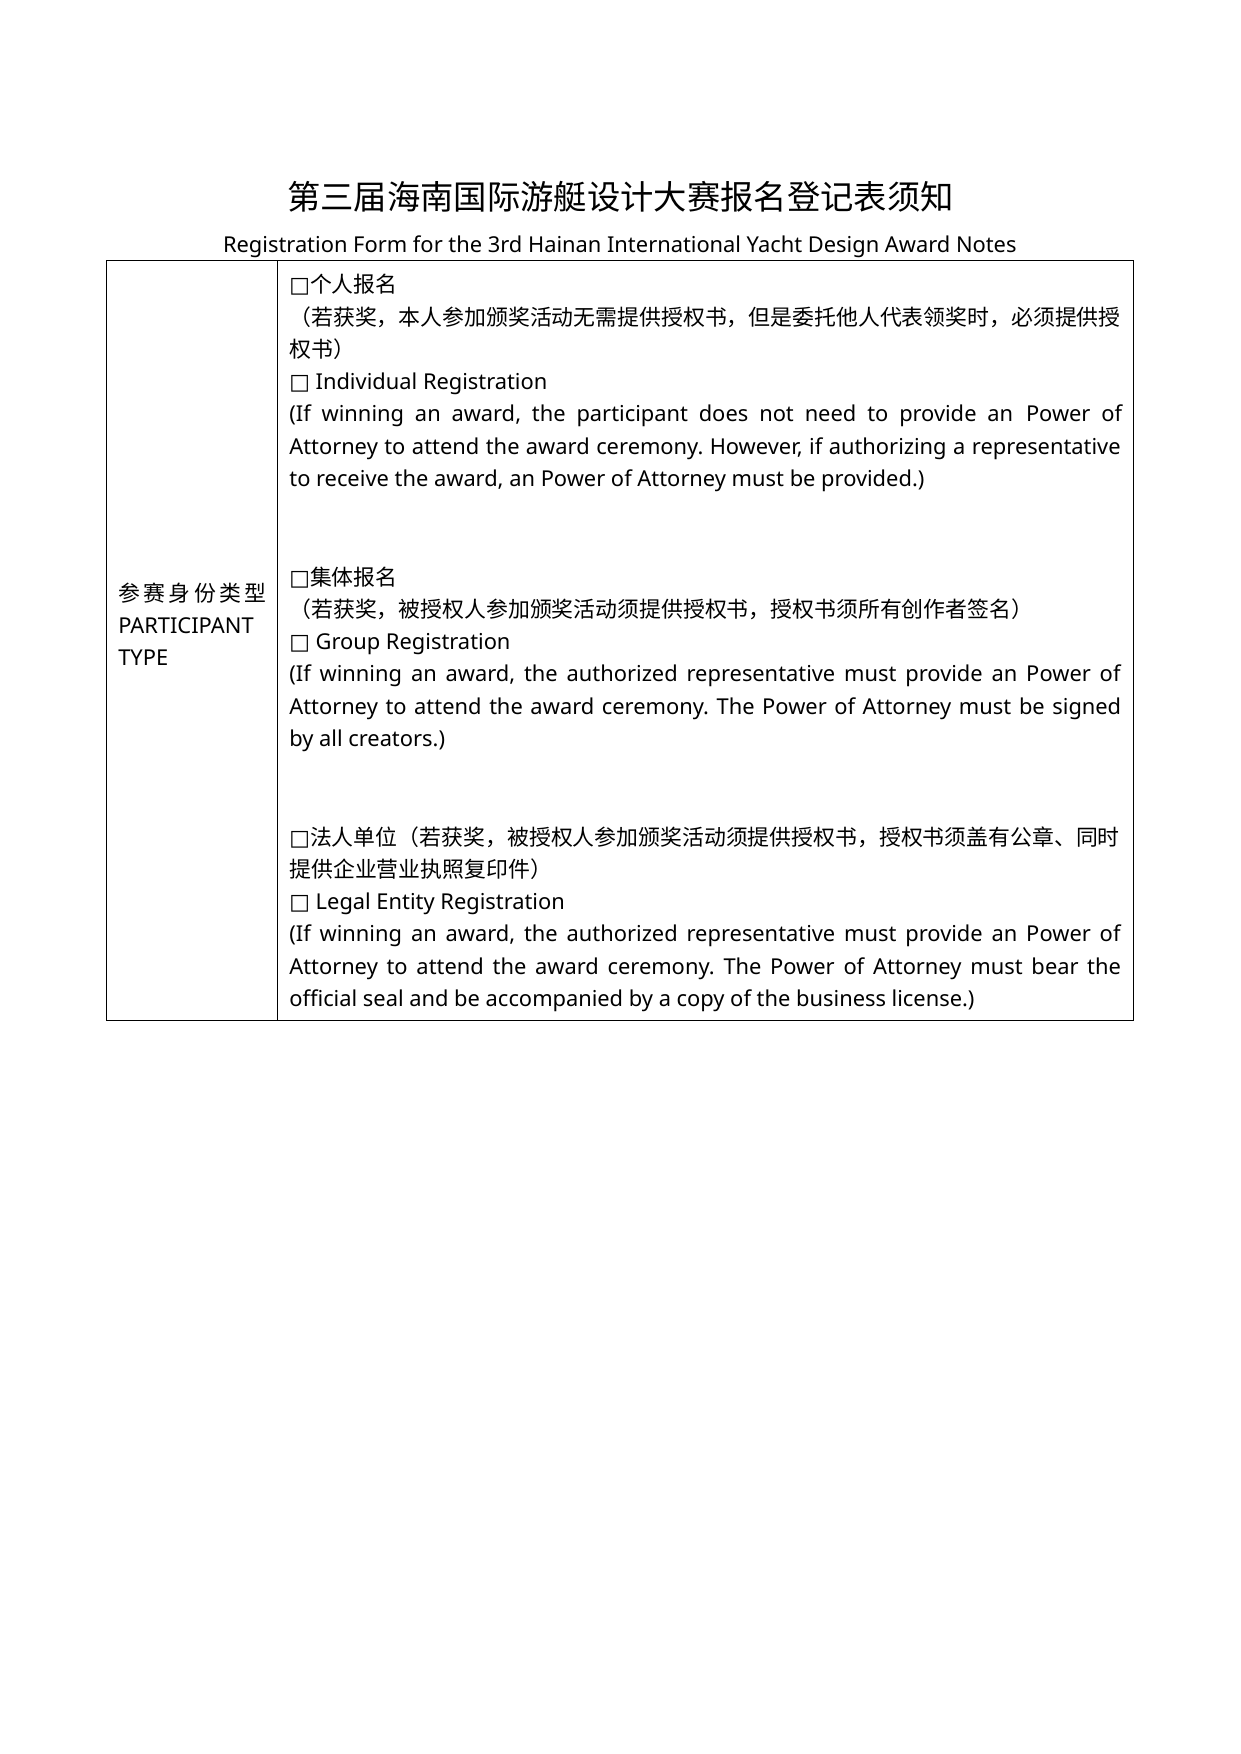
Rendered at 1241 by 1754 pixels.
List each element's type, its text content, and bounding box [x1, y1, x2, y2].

table_header □个人报名 （若获奖，本人参加颁奖活动无需提供授权书，但是委托他人代表领奖时，必须提供授权书） □ Individual Registration (If winning an award, the participant does not need to provide an Power of Attorney to attend the award ceremony. However, if authorizing a representative to receive the award, an Power of Attorney must be provided.) □集体报名 （若获奖，被授权人参加颁奖活动须提供授权书，授权书须所有创作者签名） □ Group Registration (If winning an award, the authorized representative must provide an Power of Attorney to attend the award ceremony. The Power of Attorney must be signed by all creators.) □法人单位（若获奖，被授权人参加颁奖活动须提供授权书，授权书须盖有公章、同时提供企业营业执照复印件） □ Legal Entity Registration (If winning an award, the authorized representative must provide an Power of Attorney to attend the award ceremony. The Power of Attorney must bear the official seal and be accompanied by a copy of the business license.) [278, 261, 1133, 1020]
table_header 参赛身份类型PARTICIPANT TYPE [107, 261, 277, 1020]
text 第三届海南国际游艇设计大赛报名登记表须知 [118, 162, 1122, 227]
text Registration Form for the 3rd Hainan International Yacht Design Award Notes [118, 227, 1122, 260]
